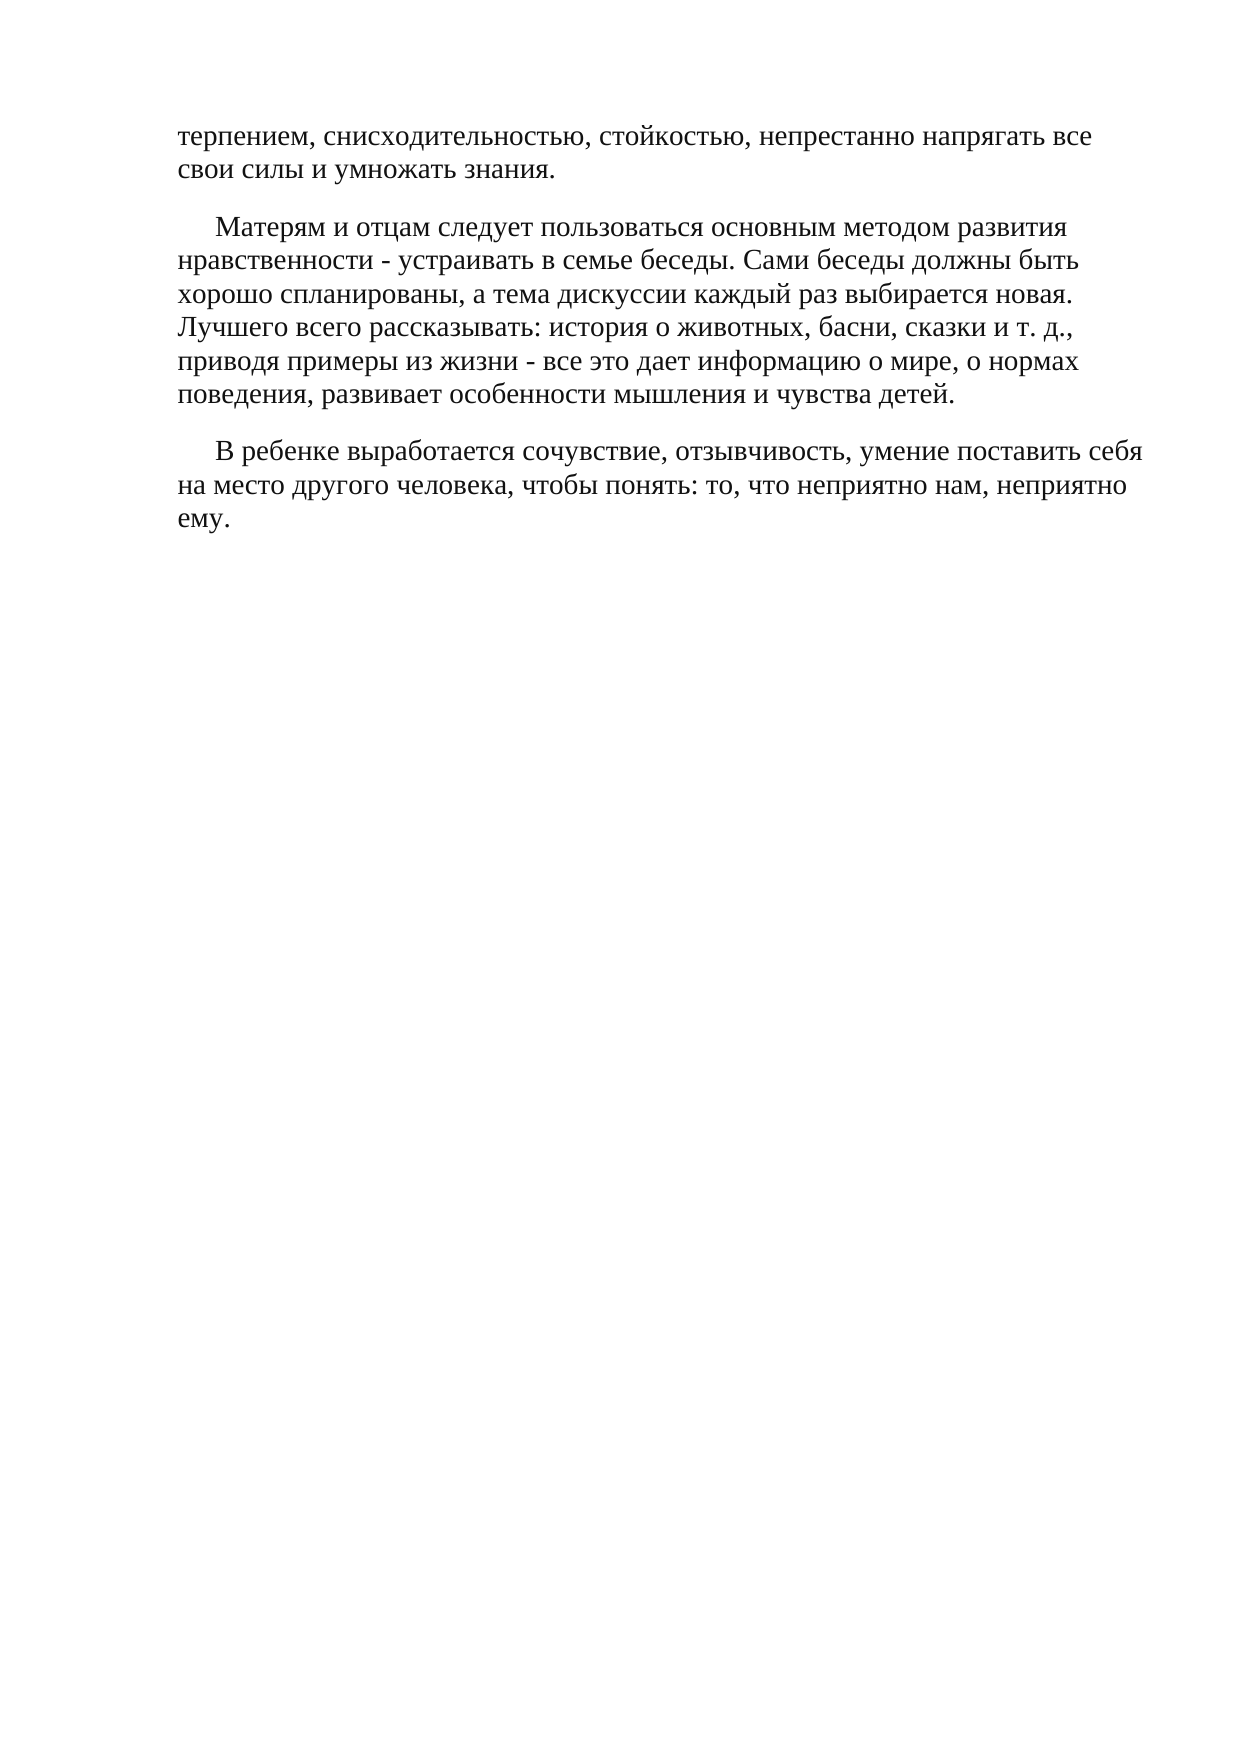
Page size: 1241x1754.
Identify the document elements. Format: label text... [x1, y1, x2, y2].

text В ребенке выработается сочувствие, отзывчивость, умение поставить себя на место другого человека, чтобы понять: то, что неприятно нам, неприятно ему. [177, 433, 1152, 534]
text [177, 118, 1152, 185]
text Матерям и отцам следует пользоваться основным методом развития нравственности - устраивать в семье беседы. Сами беседы должны быть хорошо спланированы, а тема дискуссии каждый раз выбирается новая. Лучшего всего рассказывать: история о животных, басни, сказки и т. д., приводя примеры из жизни - все это дает информацию о мире, о нормах поведения, развивает особенности мышления и чувства детей. [177, 209, 1152, 410]
